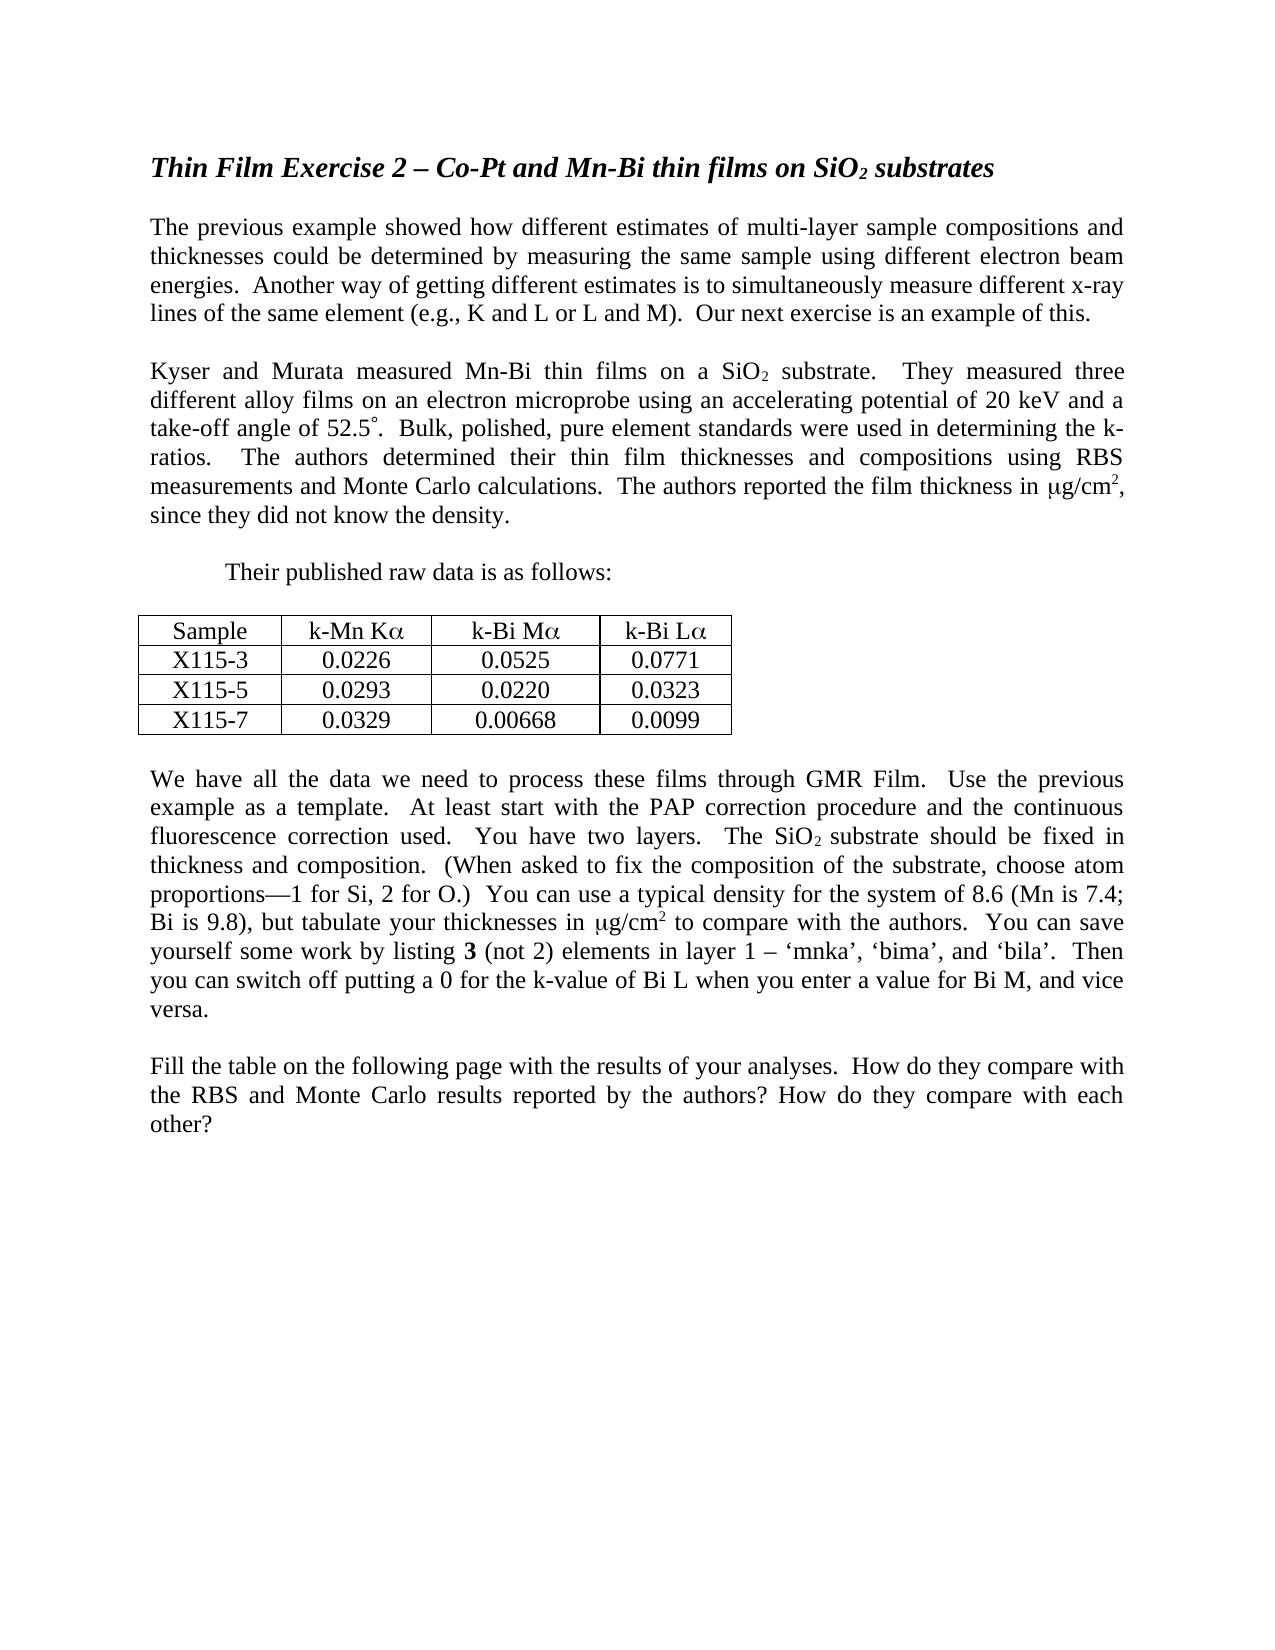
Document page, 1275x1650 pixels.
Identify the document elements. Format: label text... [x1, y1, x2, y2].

text Kyser and Murata measured Mn-Bi thin films on a SiO2 substrate. They measured three different alloy films on an electron microprobe using an accelerating potential of 20 keV and a take-off angle of 52.5. Bulk, polished, pure element standards were used in determining the k-ratios. The authors determined their thin film thicknesses and compositions using RBS measurements and calculations. The authors reported the film thickness in g/cm2, since they did not know the density. [150, 356, 1125, 528]
table_cell 0.0293 [282, 675, 431, 704]
table_cell X115-3 [139, 646, 281, 674]
table_header k-Mn K [282, 616, 431, 644]
table_cell X115-7 [139, 705, 281, 734]
table_cell 0.0329 [282, 705, 431, 734]
text The previous example showed how different estimates of multi-layer sample compositions and thicknesses could be determined by measuring the same sample using different electron beam energies. Another way of getting different estimates is to simultaneously measure different x-ray lines of the same element (e.g., K and L or L and M). Our next exercise is an example of this. [150, 212, 1125, 327]
text We have all the data we need to process these films through GMR Film. Use the previous example as a template. At least start with the PAP correction procedure and the continuous fluorescence correction used. You have two layers. The SiO2 substrate should be fixed in thickness and composition. (When asked to fix the composition of the substrate, choose atom proportions—1 for Si, 2 for O.) You can use a typical density for the system of 8.6 (Mn is 7.4; Bi is 9.8), but tabulate your thicknesses in g/cm2 to compare with the authors. You can save yourself some work by listing 3 (not 2) elements in layer 1 – ‘mnka’, ‘bima’, and ‘bila’. Then you can switch off putting a 0 for the k-value of Bi L when you enter a value for Bi M, and vice versa. [150, 764, 1125, 1022]
table_cell 0.00668 [432, 705, 599, 734]
table_cell X115-5 [139, 675, 281, 704]
table_cell 0.0323 [601, 675, 731, 704]
text Their published raw data is as follows: [150, 557, 1125, 586]
subtitle Thin Film Exercise 2 – Co-Pt and Mn-Bi thin films on SiO2 substrates [150, 150, 1125, 183]
table_header k-Bi L [601, 616, 731, 644]
table_cell 0.0771 [601, 646, 731, 674]
text Fill the table on the following page with the results of your analyses. How do they compare with the RBS and results reported by the authors? How do they compare with each other? [150, 1051, 1125, 1137]
table_header k-Bi M [432, 616, 599, 644]
table_cell 0.0220 [432, 675, 599, 704]
table_header Sample [139, 616, 281, 644]
table_cell 0.0226 [282, 646, 431, 674]
table_cell 0.0525 [432, 646, 599, 674]
table_cell 0.0099 [601, 705, 731, 734]
